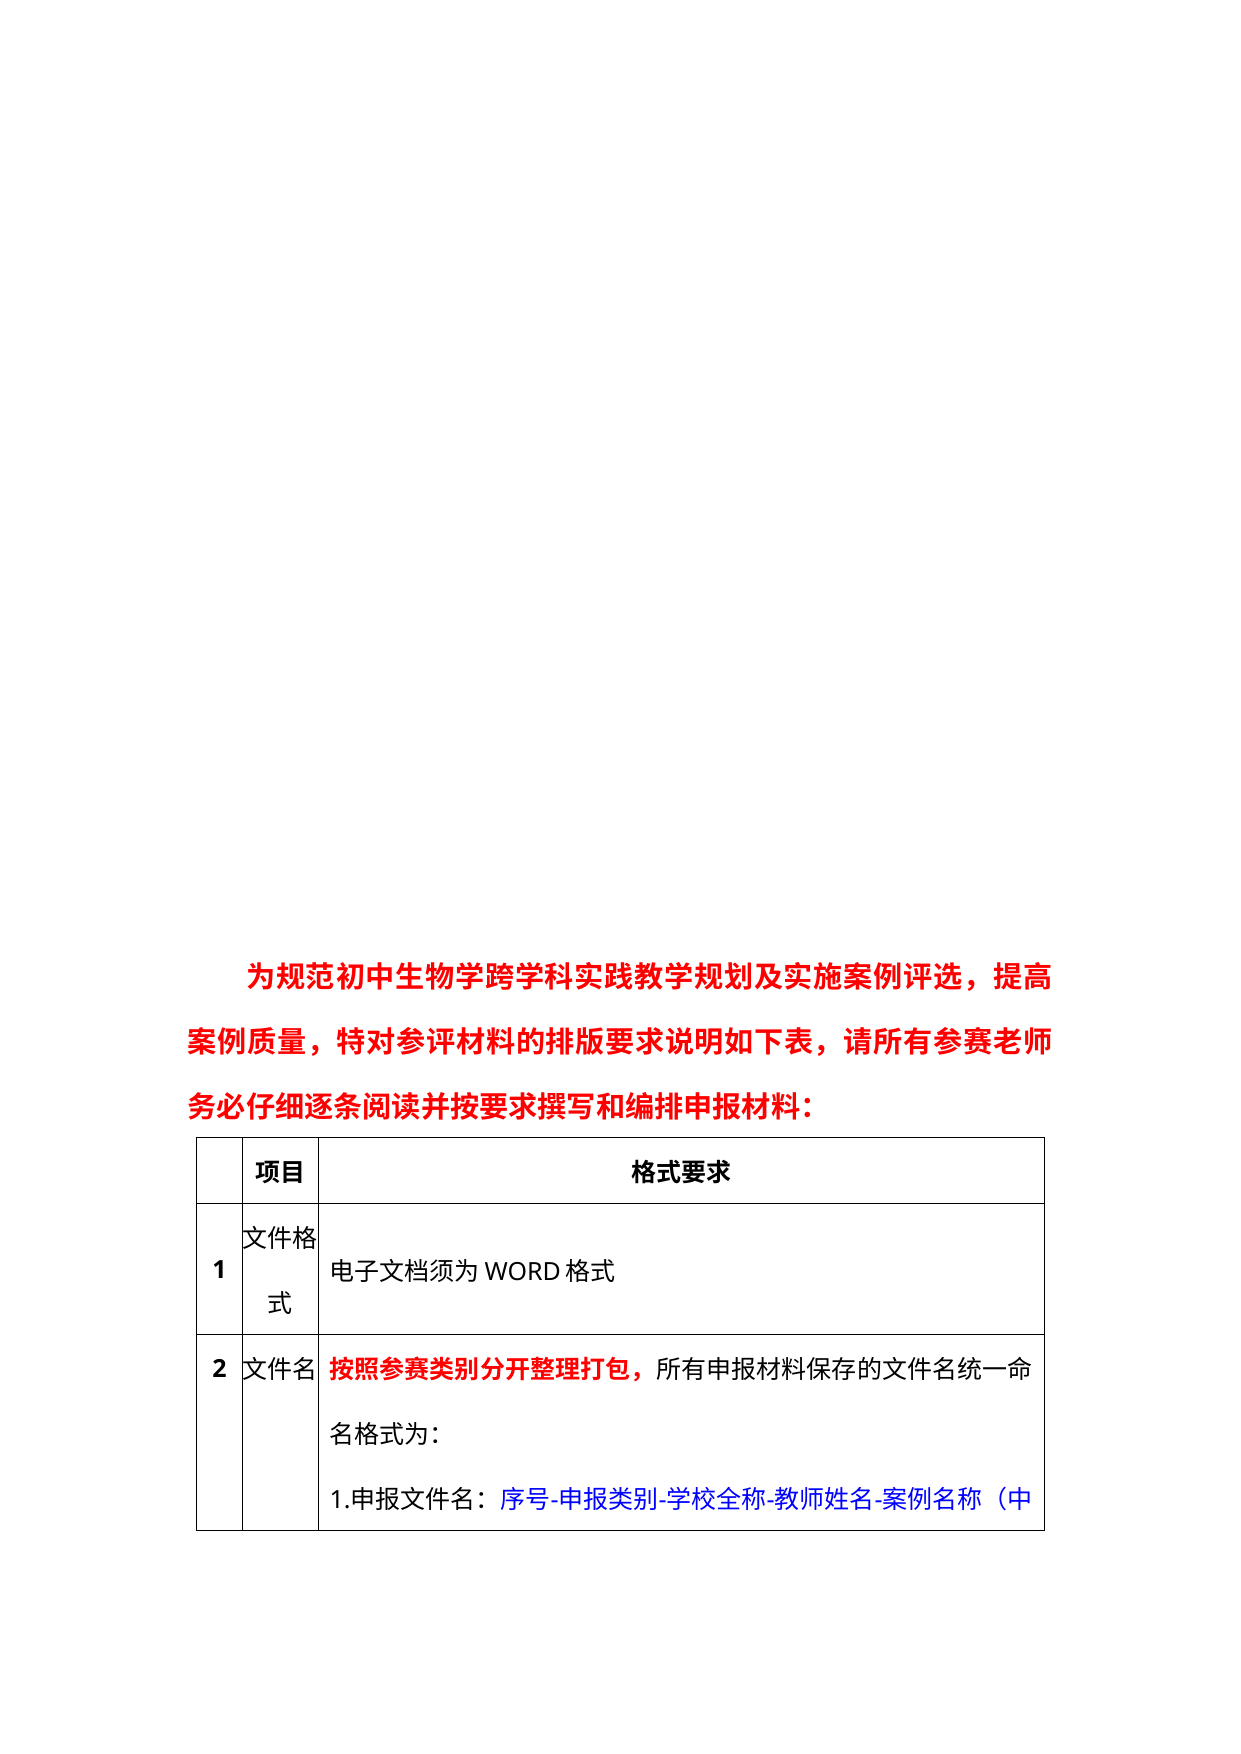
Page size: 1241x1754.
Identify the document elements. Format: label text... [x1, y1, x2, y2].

table_header 项目 [243, 1138, 318, 1203]
text 为规范初中生物学跨学科实践教学规划及实施案例评选，提高案例质量，特对参评材料的排版要求说明如下表，请所有参赛老师务必仔细逐条阅读并按要求撰写和编排申报材料： [187, 942, 1053, 1137]
table_cell 1 [197, 1204, 242, 1334]
table_header 格式要求 [319, 1138, 1044, 1203]
table_cell 文件名 [243, 1335, 318, 1530]
table_header [197, 1138, 242, 1203]
table_cell 电子文档须为WORD格式 [319, 1204, 1044, 1334]
table_cell 2 [197, 1335, 242, 1530]
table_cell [319, 1335, 1044, 1530]
table_cell 文件格式 [243, 1204, 318, 1334]
